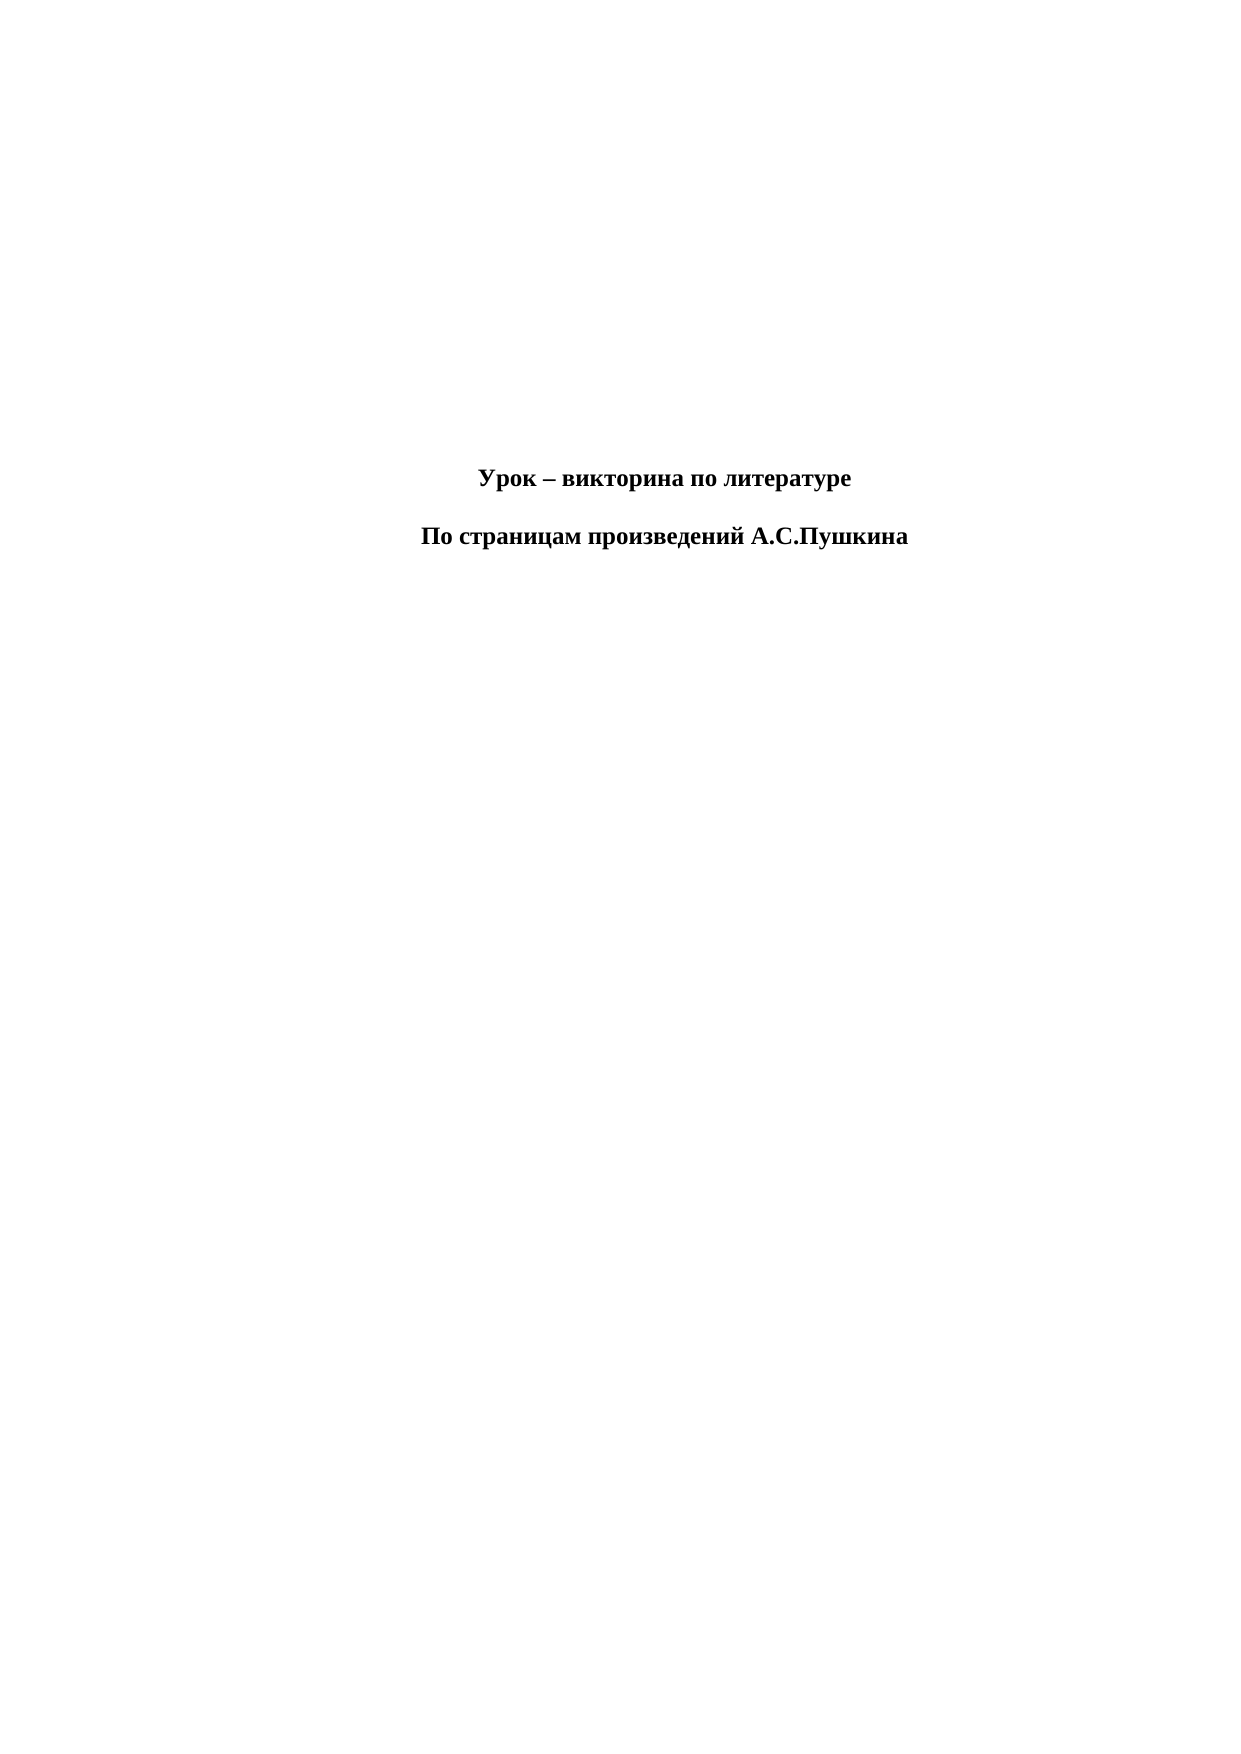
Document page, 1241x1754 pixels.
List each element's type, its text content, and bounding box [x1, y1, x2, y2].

text Урок – викторина по литературе [177, 463, 1152, 492]
text По страницам произведений А.С.Пушкина [177, 521, 1152, 550]
